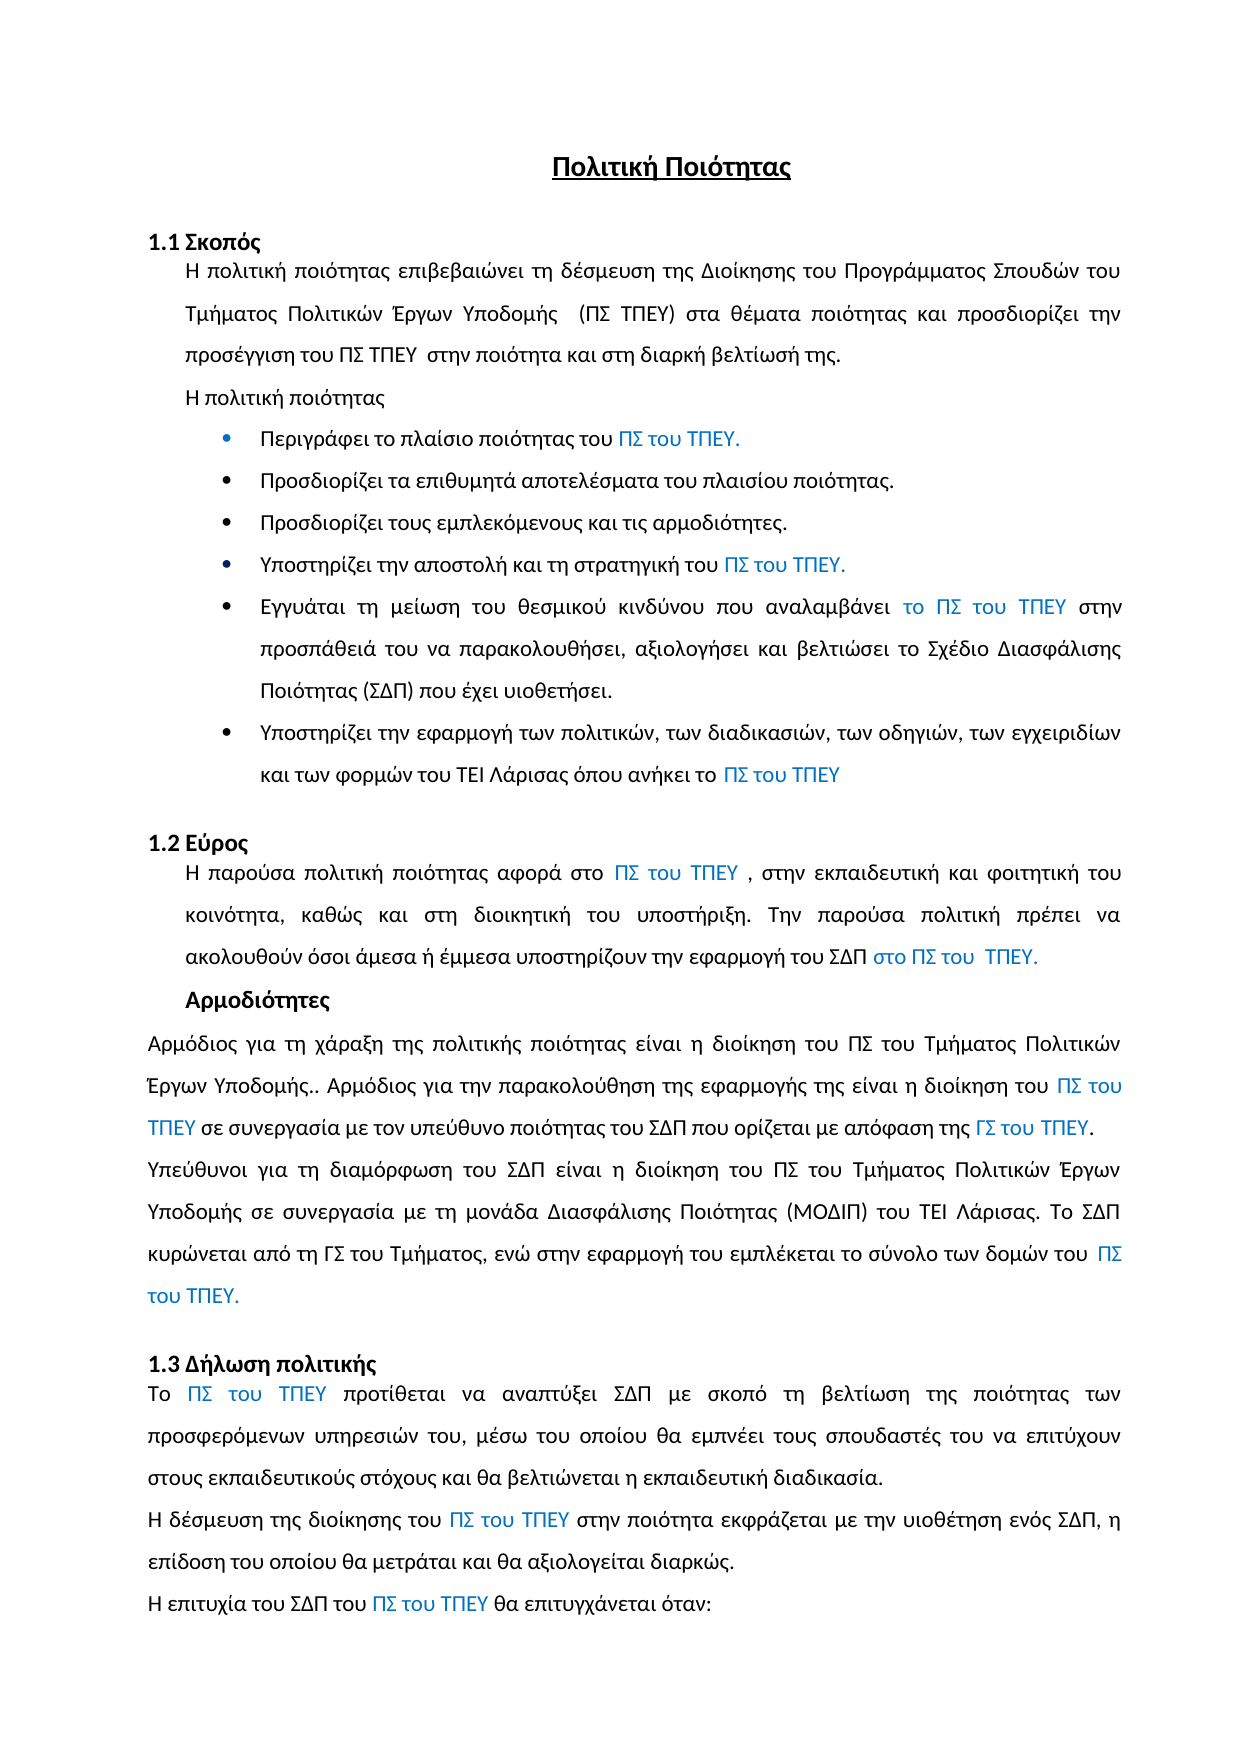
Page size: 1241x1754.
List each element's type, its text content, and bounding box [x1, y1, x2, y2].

text Υπεύθυνοι για τη διαμόρφωση του ΣΔΠ είναι η διοίκηση του ΠΣ του Τμήματος Πολιτικών Έργων Υποδομής σε συνεργασία με τη μονάδα Διασφάλισης Ποιότητας (ΜΟΔΙΠ) του ΤΕΙ Λάρισας. Το ΣΔΠ κυρώνεται από τη ΓΣ του Τμήματος, ενώ στην εφαρμογή του εμπλέκεται το σύνολο των δομών του ΠΣ του ΤΠΕΥ. [148, 1156, 1122, 1309]
text Το ΠΣ του ΤΠΕΥ προτίθεται να αναπτύξει ΣΔΠ με σκοπό τη βελτίωση της ποιότητας των προσφερόμενων υπηρεσιών του, μέσω του οποίου θα εμπνέει τους σπουδαστές του να επιτύχουν στους εκπαιδευτικούς στόχους και θα βελτιώνεται η εκπαιδευτική διαδικασία. [148, 1379, 1122, 1491]
list Σκοπός [148, 226, 1122, 257]
text Η πολιτική ποιότητας επιβεβαιώνει τη δέσμευση της Διοίκησης του Προγράμματος Σπουδών του Τμήματος Πολιτικών Έργων Υποδομής (ΠΣ ΤΠΕΥ) στα θέματα ποιότητας και προσδιορίζει την προσέγγιση του ΠΣ ΤΠΕΥ στην ποιότητα και στη διαρκή βελτίωσή της. [185, 257, 1122, 369]
text Πολιτική Ποιότητας [148, 148, 1122, 183]
list Δήλωση πολιτικής [148, 1348, 1122, 1379]
text Η πολιτική ποιότητας [185, 383, 1122, 411]
list Υποστηρίζει την αποστολή και τη στρατηγική του ΠΣ του ΤΠΕΥ. [223, 551, 1122, 578]
list Προσδιορίζει τα επιθυμητά αποτελέσματα του πλαισίου ποιότητας. [223, 467, 1122, 494]
text Αρμόδιος για τη χάραξη της πολιτικής ποιότητας είναι η διοίκηση του ΠΣ του Τμήματος Πολιτικών Έργων Υποδομής.. Αρμόδιος για την παρακολούθηση της εφαρμογής της είναι η διοίκηση του ΠΣ του ΤΠΕΥ σε συνεργασία με τον υπεύθυνο ποιότητας του ΣΔΠ που ορίζεται με απόφαση της ΓΣ του ΤΠΕΥ. [148, 1029, 1122, 1142]
text Η δέσμευση της διοίκησης του ΠΣ του ΤΠΕΥ στην ποιότητα εκφράζεται με την υιοθέτηση ενός ΣΔΠ, η επίδοση του οποίου θα μετράται και θα αξιολογείται διαρκώς. [148, 1505, 1122, 1575]
text Αρμοδιότητες [185, 984, 1122, 1014]
list Υποστηρίζει την εφαρμογή των πολιτικών, των διαδικασιών, των οδηγιών, των εγχειριδίων και των φορμών του ΤΕΙ Λάρισας όπου ανήκει το ΠΣ του ΤΠΕΥ [223, 718, 1122, 788]
list Προσδιορίζει τους εμπλεκόμενους και τις αρμοδιότητες. [223, 508, 1122, 537]
list Περιγράφει το πλαίσιο ποιότητας του ΠΣ του ΤΠΕΥ. [223, 424, 1122, 453]
list Εύρος [148, 827, 1122, 858]
list Εγγυάται τη μείωση του θεσμικού κινδύνου που αναλαμβάνει το ΠΣ του ΤΠΕΥ στην προσπάθειά του να παρακολουθήσει, αξιολογήσει και βελτιώσει το Σχέδιο Διασφάλισης Ποιότητας (ΣΔΠ) που έχει υιοθετήσει. [223, 592, 1122, 704]
text Η παρούσα πολιτική ποιότητας αφορά στο ΠΣ του ΤΠΕΥ , στην εκπαιδευτική και φοιτητική του κοινότητα, καθώς και στη διοικητική του υποστήριξη. Την παρούσα πολιτική πρέπει να ακολουθούν όσοι άμεσα ή έμμεσα υποστηρίζουν την εφαρμογή του ΣΔΠ στο ΠΣ του ΤΠΕΥ. [185, 858, 1122, 970]
text Η επιτυχία του ΣΔΠ του ΠΣ του ΤΠΕΥ θα επιτυγχάνεται όταν: [148, 1589, 1122, 1617]
